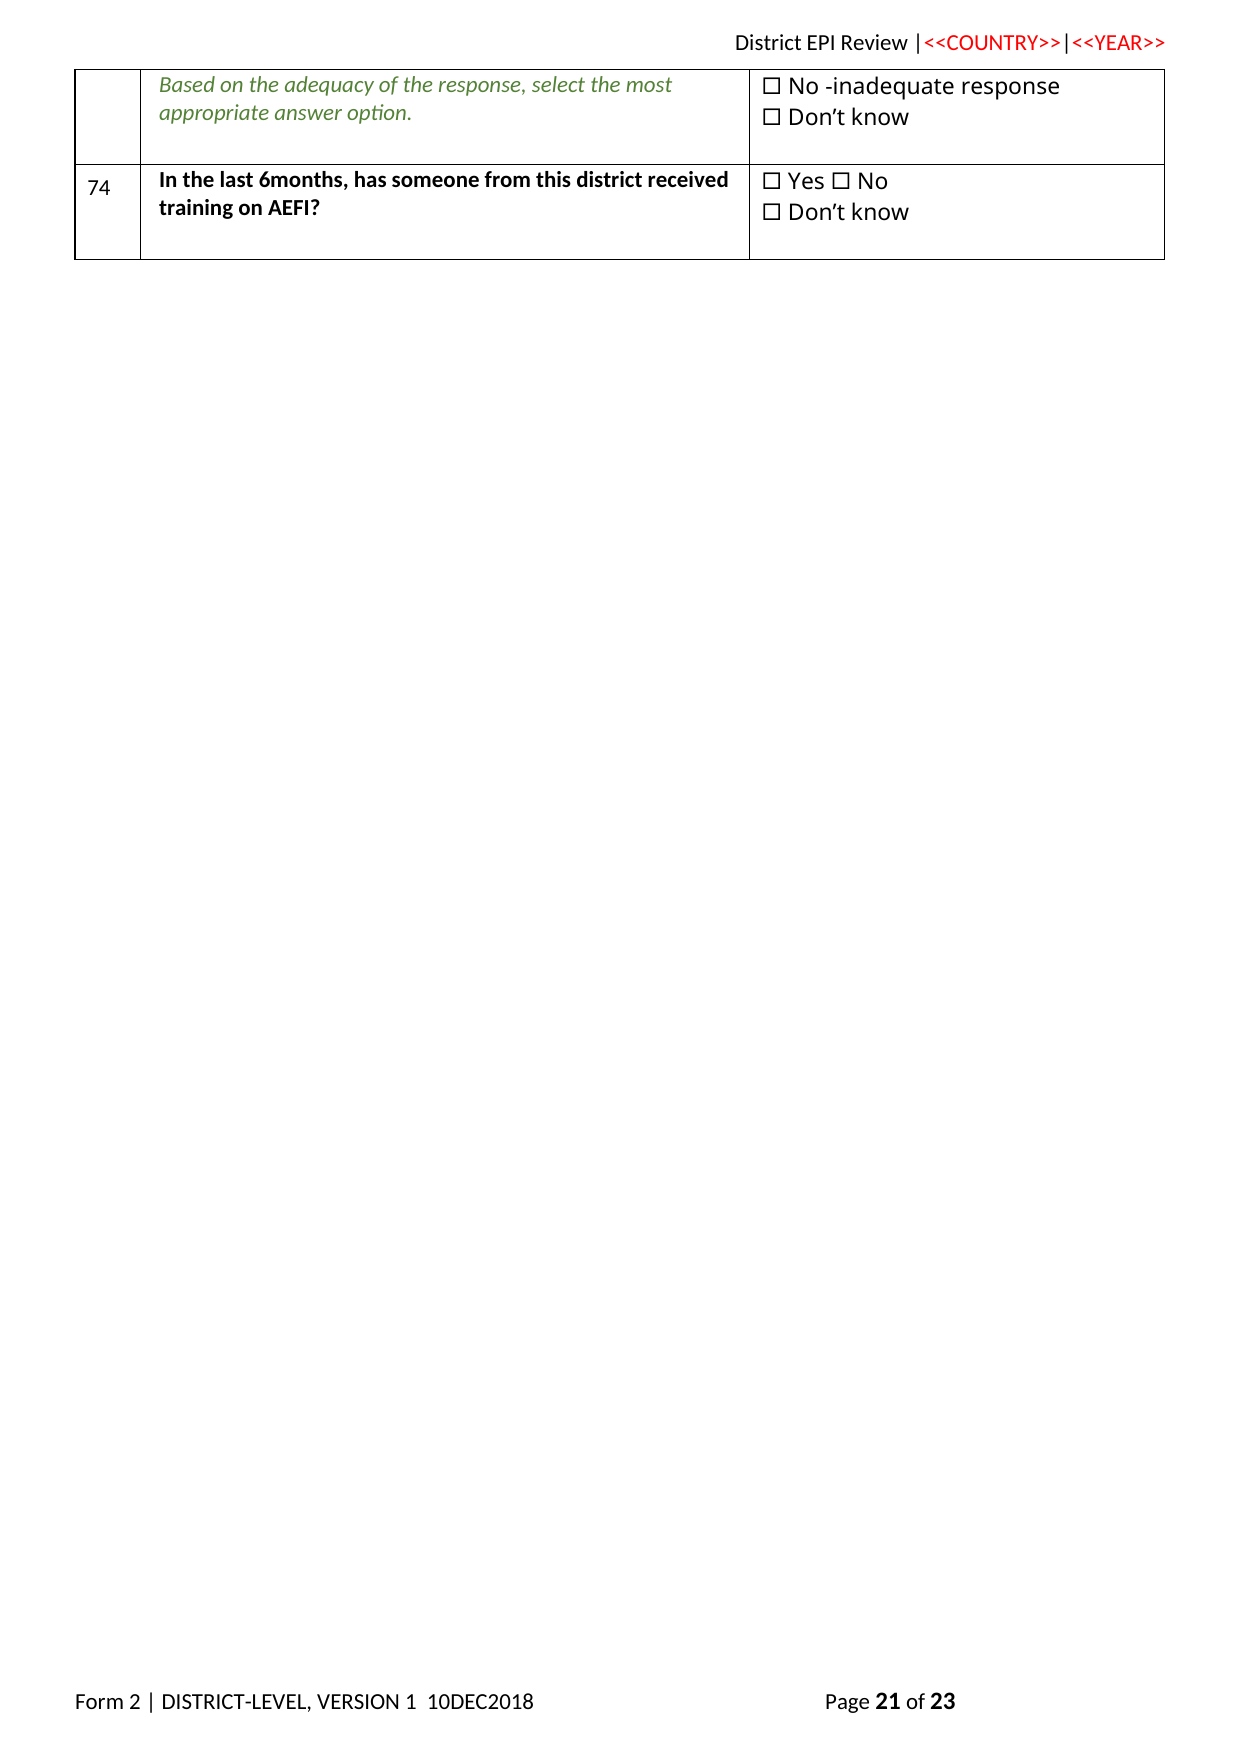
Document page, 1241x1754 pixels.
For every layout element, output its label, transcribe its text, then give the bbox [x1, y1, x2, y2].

table_cell [76, 70, 140, 164]
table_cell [750, 70, 1164, 164]
table_cell In the last 6months, has someone from this district received training on AEFI? [141, 165, 749, 258]
table_cell Yes No Don’t know [750, 165, 1164, 258]
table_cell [141, 70, 749, 164]
table_cell [76, 165, 140, 258]
